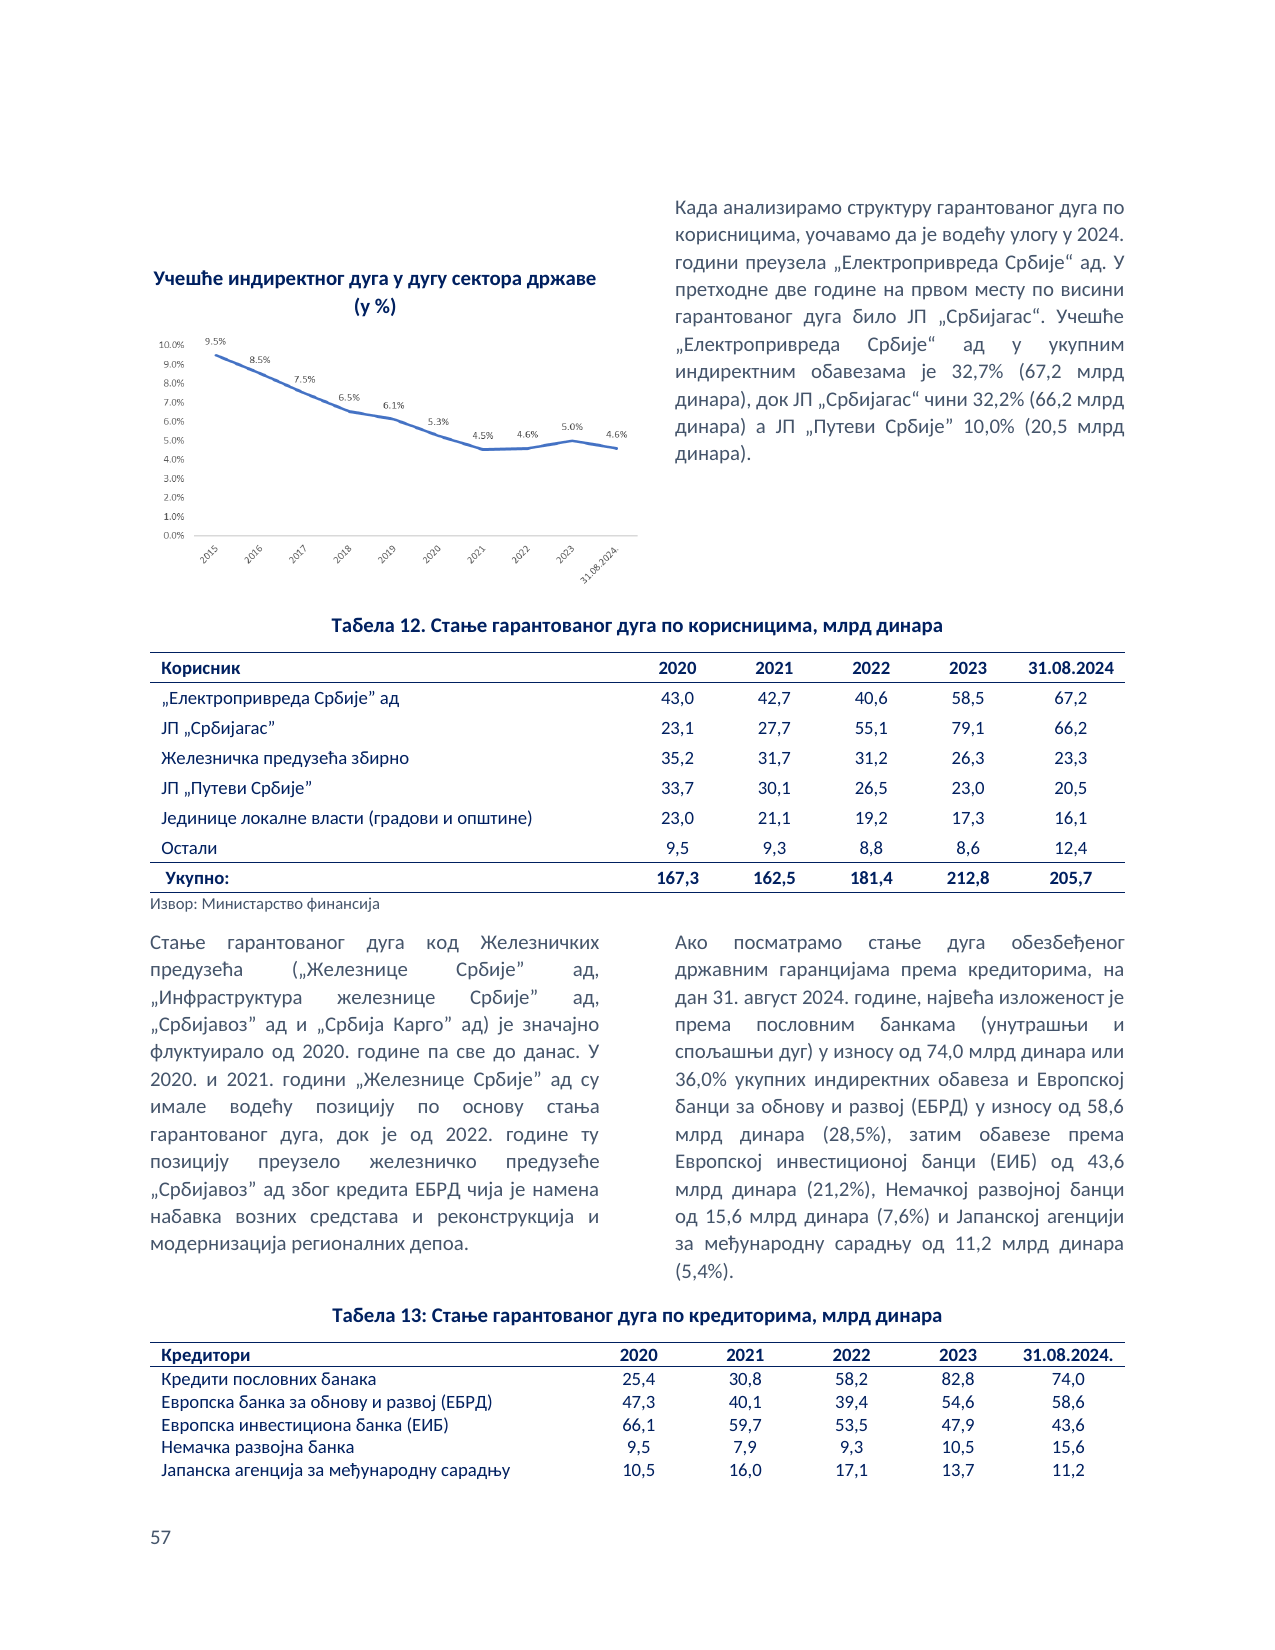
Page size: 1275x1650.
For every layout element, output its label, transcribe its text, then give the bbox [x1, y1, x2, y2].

table_cell 26,3 [919, 742, 1016, 772]
table_cell 30,1 [726, 772, 823, 802]
table_cell 16,1 [1016, 802, 1125, 832]
table_cell Кредити пословних банака [150, 1367, 585, 1390]
table_cell 40,6 [823, 683, 919, 712]
table_cell 9,3 [726, 832, 823, 862]
table_cell 59,7 [692, 1413, 798, 1436]
table_cell Европска банка за обнову и развој (ЕБРД) [150, 1390, 585, 1413]
table_cell 15,6 [1011, 1436, 1125, 1458]
table_cell 39,4 [798, 1390, 904, 1413]
table_cell Остали [150, 832, 629, 862]
table_header Корисник [150, 653, 629, 682]
table_cell 9,3 [798, 1436, 904, 1458]
table_cell Јапанска агенција за међународну сарадњу [150, 1459, 585, 1481]
table_cell 30,8 [692, 1367, 798, 1390]
table_cell „Електропривреда Србије” ад [150, 683, 629, 712]
text Учешће индиректног дуга у дугу сектора државе (у %) [150, 266, 600, 318]
table_header 2022 [798, 1343, 904, 1366]
table_cell 17,1 [798, 1459, 904, 1481]
table_header Кредитори [150, 1343, 585, 1366]
table_cell 47,9 [905, 1413, 1011, 1436]
text Извор: Министарство финансија [150, 893, 1125, 914]
table_cell 8,6 [919, 832, 1016, 862]
table_cell 74,0 [1011, 1367, 1125, 1390]
table_cell JП „Србијагас” [150, 712, 629, 742]
table_header 2020 [629, 653, 726, 682]
table_cell 7,9 [692, 1436, 798, 1458]
text Ако посматрамо стање дуга обезбеђеног државним гаранцијама према кредиторима, на дан 31. август 2024. године, највећа изложеност је према пословним банкама (унутрашњи и спољашњи дуг) у износу од 74,0 млрд динара или 36,0% укупних индиректних обавеза и Европској банци за обнову и развој (ЕБРД) у износу од 58,6 млрд динара (28,5%), затим обавезе према Европској инвестиционој банци (ЕИБ) од 43,6 млрд динара (21,2%), Немачкој развојној банци од 15,6 млрд динара (7,6%) и Јапанској агенцији за међународну сарадњу од 11,2 млрд динара (5,4%). [675, 929, 1125, 1283]
table_cell 27,7 [726, 712, 823, 742]
table_cell Укупно: [150, 863, 629, 892]
table_cell 26,5 [823, 772, 919, 802]
table_cell ЈП „Путеви Србије” [150, 772, 629, 802]
table_cell 33,7 [629, 772, 726, 802]
table_cell 53,5 [798, 1413, 904, 1436]
table_cell 58,2 [798, 1367, 904, 1390]
table_cell 31,2 [823, 742, 919, 772]
table_cell 23,0 [629, 802, 726, 832]
table_cell 167,3 [629, 863, 726, 892]
table_cell 13,7 [905, 1459, 1011, 1481]
table_header 2021 [726, 653, 823, 682]
table_cell 20,5 [1016, 772, 1125, 802]
text Када анализирамо структуру гарантованог дуга по корисницима, уочавамо да је водећу улогу у 2024. години преузела „Електропривреда Србије“ ад. У претходне две године на првом месту по висини гарантованог дуга било ЈП „Србијагас“. Учешће „Електропривреда Србије“ ад у укупним индиректним обавезама је 32,7% (67,2 млрд динара), док ЈП „Србијагас“ чини 32,2% (66,2 млрд динара) а ЈП „Путеви Србије” 10,0% (20,5 млрд динара). [675, 194, 1125, 466]
table_cell 11,2 [1011, 1459, 1125, 1481]
table_header 2023 [905, 1343, 1011, 1366]
table_cell 12,4 [1016, 832, 1125, 862]
table_cell 58,5 [919, 683, 1016, 712]
table_cell 66,1 [585, 1413, 692, 1436]
table_cell 67,2 [1016, 683, 1125, 712]
table_cell 54,6 [905, 1390, 1011, 1413]
table_cell 205,7 [1016, 863, 1125, 892]
table_cell 25,4 [585, 1367, 692, 1390]
table_cell 23,3 [1016, 742, 1125, 772]
table_cell 58,6 [1011, 1390, 1125, 1413]
table_cell 79,1 [919, 712, 1016, 742]
table_cell 181,4 [823, 863, 919, 892]
text Табела 12. Стање гарантованог дуга по корисницима, млрд динара [150, 612, 1125, 638]
table_cell 82,8 [905, 1367, 1011, 1390]
table_cell Железничка предузећа збирно [150, 742, 629, 772]
table_cell Јединице локалне власти (градови и општине) [150, 802, 629, 832]
table_cell 10,5 [585, 1459, 692, 1481]
table_header 2021 [692, 1343, 798, 1366]
table_cell 9,5 [629, 832, 726, 862]
table_cell 43,0 [629, 683, 726, 712]
table_cell 43,6 [1011, 1413, 1125, 1436]
table_cell 31,7 [726, 742, 823, 772]
table_header 2023 [919, 653, 1016, 682]
table_cell 16,0 [692, 1459, 798, 1481]
table_header 31.08.2024. [1011, 1343, 1125, 1366]
table_cell 40,1 [692, 1390, 798, 1413]
table_cell 23,1 [629, 712, 726, 742]
table_header 2020 [585, 1343, 692, 1366]
picture [150, 332, 638, 594]
table_cell Немачка развојна банка [150, 1436, 585, 1458]
table_cell 10,5 [905, 1436, 1011, 1458]
table_cell Европска инвестициона банка (ЕИБ) [150, 1413, 585, 1436]
table_cell 8,8 [823, 832, 919, 862]
table_cell 42,7 [726, 683, 823, 712]
table_cell 9,5 [585, 1436, 692, 1458]
table_cell 21,1 [726, 802, 823, 832]
table_cell 55,1 [823, 712, 919, 742]
text Стање гарантованог дуга код Железничких предузећа („Железнице Србије” ад, „Инфраструктура железнице Србије” ад, „Србијавоз” ад и „Србија Карго” ад) је значајно флуктуирало од 2020. године па све до данас. У 2020. и 2021. години „Железнице Србије” ад су имале водећу позицију по основу стања гарантованог дуга, док је од 2022. године ту позицију преузело железничко предузеће „Србијавоз” ад због кредита ЕБРД чија је намена набавка возних средстава и реконструкција и модернизација регионалних депоа. [150, 929, 600, 1256]
table_cell 66,2 [1016, 712, 1125, 742]
table_cell 47,3 [585, 1390, 692, 1413]
table_cell 23,0 [919, 772, 1016, 802]
text Табела 13: Стање гарантованог дуга по кредиторима, млрд динара [150, 1302, 1125, 1327]
table_cell 17,3 [919, 802, 1016, 832]
table_cell 19,2 [823, 802, 919, 832]
table_cell 212,8 [919, 863, 1016, 892]
table_cell 35,2 [629, 742, 726, 772]
table_header 2022 [823, 653, 919, 682]
table_header 31.08.2024 [1016, 653, 1125, 682]
table_cell 162,5 [726, 863, 823, 892]
